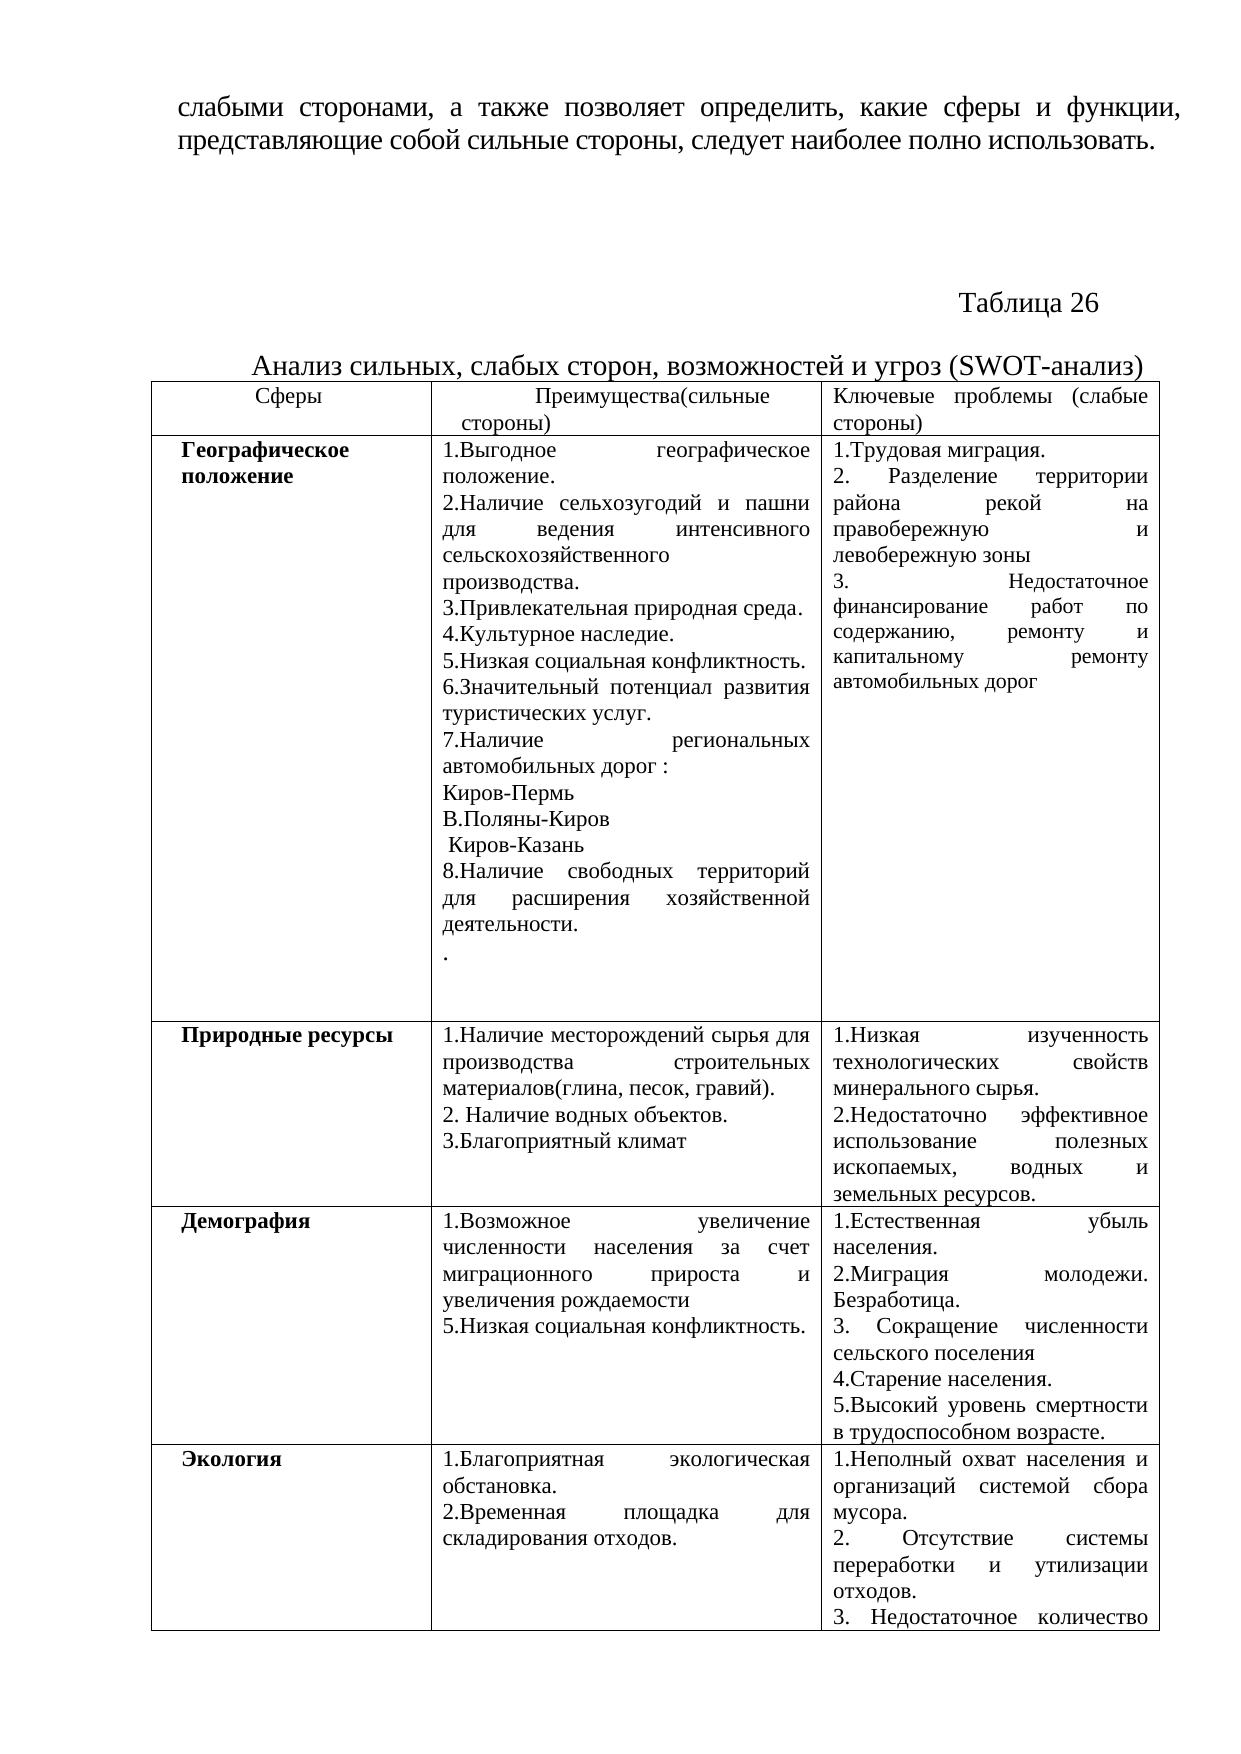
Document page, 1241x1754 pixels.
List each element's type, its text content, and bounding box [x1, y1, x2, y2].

table_header Ключевые проблемы (слабые стороны) [822, 382, 1159, 435]
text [177, 89, 1181, 156]
table_cell 1.Возможное увеличение численности населения за счет миграционного прироста и увеличения рождаемости 5.Низкая социальная конфликтность. [432, 1207, 821, 1444]
table_cell 1.Низкая изученность технологических свойств минерального сырья. 2.Недостаточно эффективное использование полезных ископаемых, водных и земельных ресурсов. [822, 1022, 1159, 1206]
table_cell 1.Естественная убыль населения. 2.Миграция молодежи. Безработица. 3. Сокращение численности сельского поселения 4.Старение населения. 5.Высокий уровень смертности в трудоспособном возрасте. [822, 1207, 1159, 1444]
text Таблица 26 [177, 285, 1181, 319]
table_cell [432, 1445, 821, 1630]
table_header Преимущества(сильные стороны) [432, 382, 821, 435]
table_cell 1.Выгодное географическое положение. 2.Наличие сельхозугодий и пашни для ведения интенсивного сельскохозяйственного производства. 3.Привлекательная природная среда. 4.Культурное наследие. 5.Низкая социальная конфликтность. 6.Значительный потенциал развития туристических услуг. 7.Наличие региональных автомобильных дорог : Киров-Пермь В.Поляны-Киров Киров-Казань 8.Наличие свободных территорий для расширения хозяйственной деятельности. . [432, 436, 821, 1021]
table_cell 1.Наличие месторождений сырья для производства строительных материалов(глина, песок, гравий). 2. Наличие водных объектов. 3.Благоприятный климат [432, 1022, 821, 1206]
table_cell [822, 1445, 1159, 1630]
table_header Сферы [152, 382, 431, 435]
table_cell Географическое положение [152, 436, 431, 1021]
table_cell 1.Трудовая миграция. 2. Разделение территории района рекой на правобережную и левобережную зоны 3. Недостаточное финансирование работ по содержанию, ремонту и капитальному ремонту автомобильных дорог [822, 436, 1159, 1021]
table_cell Демография [152, 1207, 431, 1444]
table_cell Экология [152, 1445, 431, 1630]
text Анализ сильных, слабых сторон, возможностей и угроз (SWOT-анализ) [177, 348, 1181, 381]
table_cell Природные ресурсы [152, 1022, 431, 1206]
